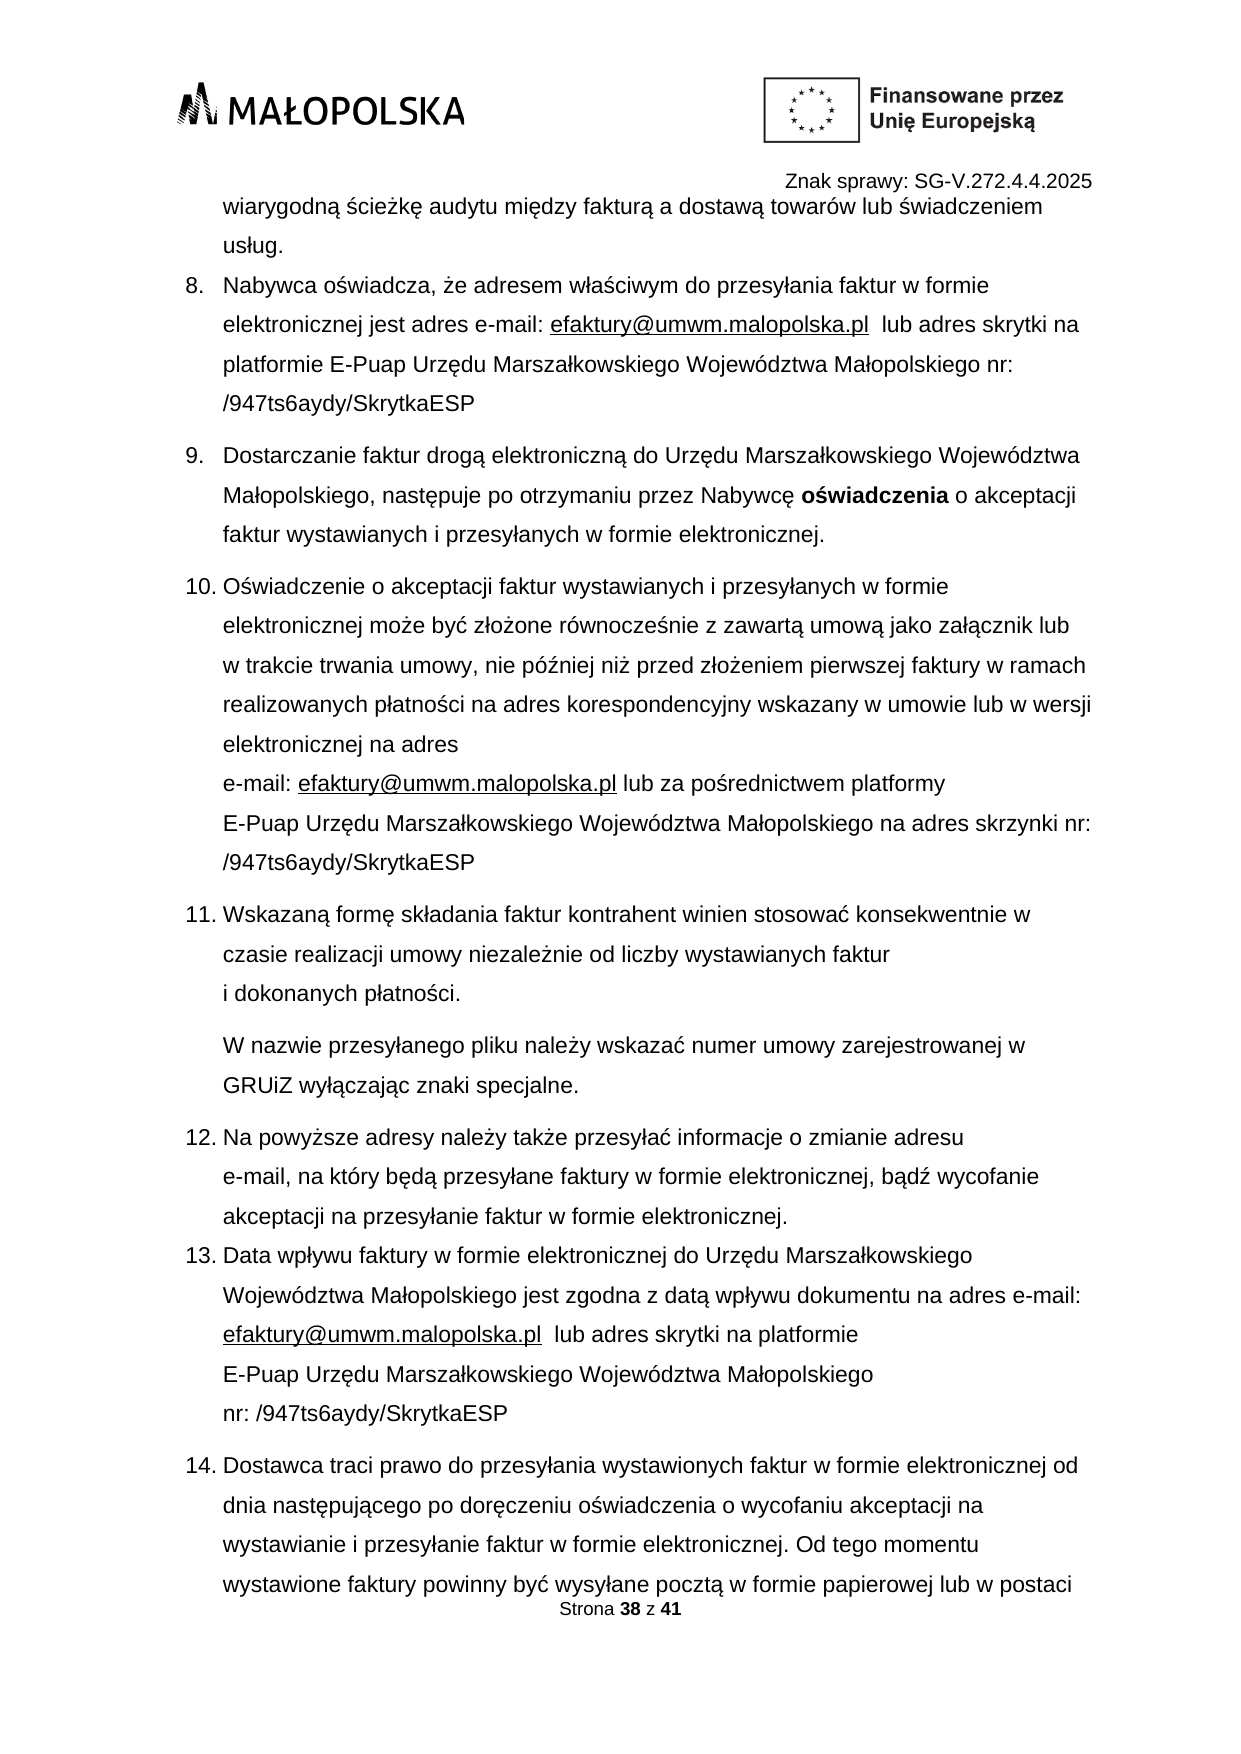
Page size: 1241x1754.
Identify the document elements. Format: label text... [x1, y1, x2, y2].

text W nazwie przesyłanego pliku należy wskazać numer umowy zarejestrowanej w GRUiZ wyłączając znaki specjalne. [223, 1032, 1092, 1098]
picture [175, 81, 465, 126]
list Data wpływu faktury w formie elektronicznej do Urzędu Marszałkowskiego Województwa Małopolskiego jest zgodna z datą wpływu dokumentu na adres e-mail: efaktury@umwm.malopolska.pl lub adres skrytki na platformie E-Puap Urzędu Marszałkowskiego Województwa Małopolskiego nr: /947ts6aydy/SkrytkaESP [185, 1242, 1092, 1426]
list Oświadczenie o akceptacji faktur wystawianych i przesyłanych w formie elektronicznej może być złożone równocześnie z zawartą umową jako załącznik lub w trakcie trwania umowy, nie później niż przed złożeniem pierwszej faktury w ramach realizowanych płatności na adres korespondencyjny wskazany w umowie lub w wersji elektronicznej na adres e-mail: efaktury@umwm.malopolska.pl lub za pośrednictwem platformy E-Puap Urzędu Marszałkowskiego Województwa Małopolskiego na adres skrzynki nr: /947ts6aydy/SkrytkaESP [185, 573, 1092, 876]
list Wskazaną formę składania faktur kontrahent winien stosować konsekwentnie w czasie realizacji umowy niezależnie od liczby wystawianych faktur i dokonanych płatności. [185, 901, 1092, 1007]
picture [761, 75, 1093, 145]
list Dostarczanie faktur drogą elektroniczną do Urzędu Marszałkowskiego Województwa Małopolskiego, następuje po otrzymaniu przez Nabywcę oświadczenia o akceptacji faktur wystawianych i przesyłanych w formie elektronicznej. [185, 442, 1092, 547]
list Na powyższe adresy należy także przesyłać informacje o zmianie adresu e-mail, na który będą przesyłane faktury w formie elektronicznej, bądź wycofanie akceptacji na przesyłanie faktur w formie elektronicznej. [185, 1124, 1092, 1229]
list Nabywca oświadcza, że adresem właściwym do przesyłania faktur w formie elektronicznej jest adres e-mail: efaktury@umwm.malopolska.pl lub adres skrytki na platformie E-Puap Urzędu Marszałkowskiego Województwa Małopolskiego nr: /947ts6aydy/SkrytkaESP [185, 272, 1092, 416]
